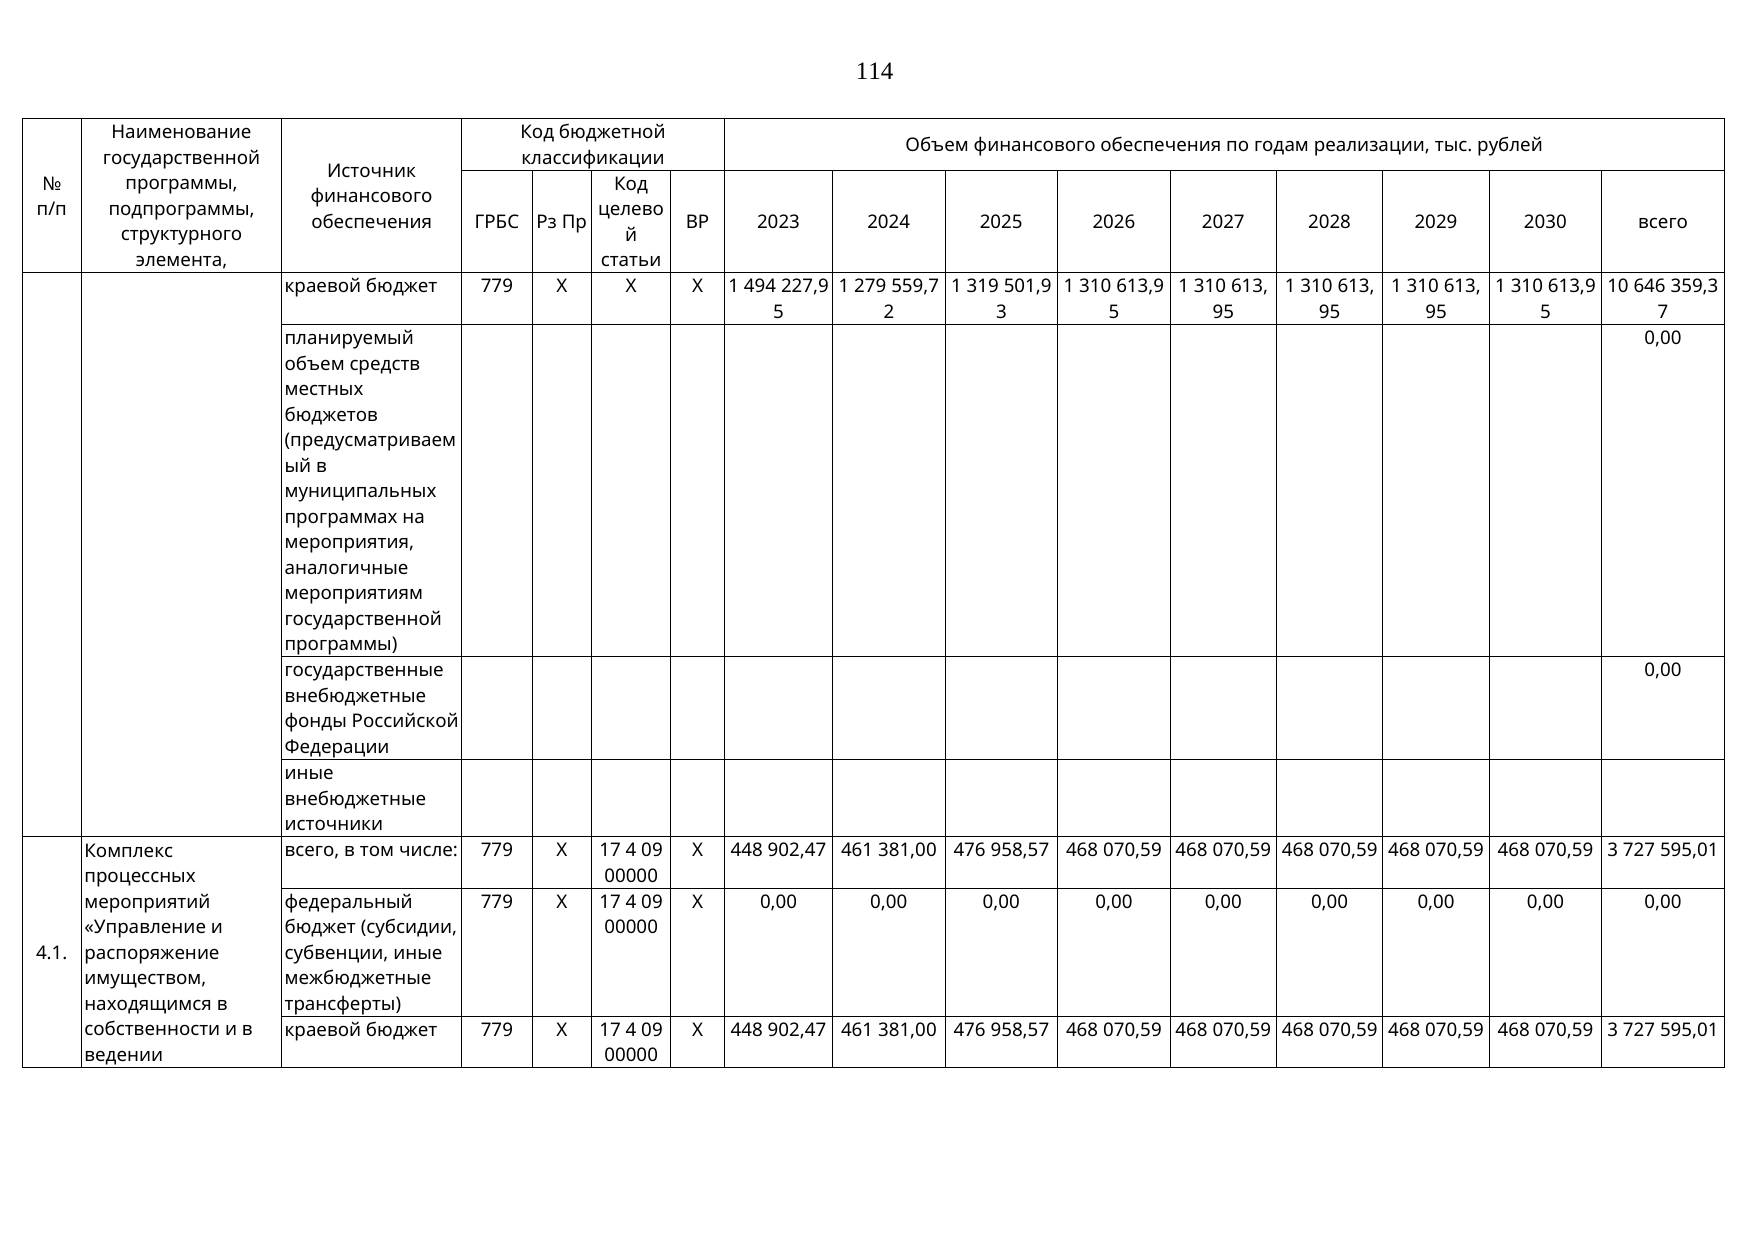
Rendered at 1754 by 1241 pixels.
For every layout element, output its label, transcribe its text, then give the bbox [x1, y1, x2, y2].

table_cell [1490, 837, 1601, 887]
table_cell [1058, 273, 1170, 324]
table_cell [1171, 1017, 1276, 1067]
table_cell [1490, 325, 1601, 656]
table_cell Рз Пр [533, 171, 591, 272]
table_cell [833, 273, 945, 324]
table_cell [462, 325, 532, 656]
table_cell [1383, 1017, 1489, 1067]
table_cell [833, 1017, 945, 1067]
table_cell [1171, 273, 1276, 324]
table_cell 2025 [946, 171, 1057, 272]
table_cell 2029 [1383, 171, 1489, 272]
table_header Наименование государственной программы, подпрограммы, структурного элемента, мероприятия (результата) [82, 119, 281, 272]
table_cell 2024 [833, 171, 945, 272]
table_cell Код целевой статьи [592, 171, 670, 272]
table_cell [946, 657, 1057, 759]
table_cell ВР [671, 171, 724, 272]
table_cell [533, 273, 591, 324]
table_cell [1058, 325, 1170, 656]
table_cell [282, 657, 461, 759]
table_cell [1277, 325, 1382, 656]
table_cell 2030 [1490, 171, 1601, 272]
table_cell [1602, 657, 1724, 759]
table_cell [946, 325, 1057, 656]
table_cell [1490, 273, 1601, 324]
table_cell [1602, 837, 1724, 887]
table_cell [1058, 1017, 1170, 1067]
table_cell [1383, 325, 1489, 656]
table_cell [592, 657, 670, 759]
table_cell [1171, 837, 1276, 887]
table_cell ГРБС [462, 171, 532, 272]
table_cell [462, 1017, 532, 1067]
table_cell 2027 [1171, 171, 1276, 272]
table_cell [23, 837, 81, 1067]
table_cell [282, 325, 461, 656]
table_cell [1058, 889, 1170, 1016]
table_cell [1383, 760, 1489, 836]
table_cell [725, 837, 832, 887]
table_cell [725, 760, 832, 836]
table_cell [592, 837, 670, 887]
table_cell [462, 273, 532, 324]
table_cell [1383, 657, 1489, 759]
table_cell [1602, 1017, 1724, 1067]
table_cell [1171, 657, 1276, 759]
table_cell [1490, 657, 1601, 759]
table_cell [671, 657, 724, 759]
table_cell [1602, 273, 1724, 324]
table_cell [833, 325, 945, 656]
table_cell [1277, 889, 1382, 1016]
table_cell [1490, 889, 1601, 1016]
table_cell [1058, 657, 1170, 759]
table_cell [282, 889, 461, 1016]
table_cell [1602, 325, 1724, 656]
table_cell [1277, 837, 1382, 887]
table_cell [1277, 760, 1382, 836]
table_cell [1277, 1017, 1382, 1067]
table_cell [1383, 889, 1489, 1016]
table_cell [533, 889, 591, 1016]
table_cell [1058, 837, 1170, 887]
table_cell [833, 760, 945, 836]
table_cell 2023 [725, 171, 832, 272]
table_header Код бюджетной классификации [462, 119, 724, 170]
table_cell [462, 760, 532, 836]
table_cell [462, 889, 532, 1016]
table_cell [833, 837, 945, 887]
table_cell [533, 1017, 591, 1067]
table_header № п/п [23, 119, 81, 272]
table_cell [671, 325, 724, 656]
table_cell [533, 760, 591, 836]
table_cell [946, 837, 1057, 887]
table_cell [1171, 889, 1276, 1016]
table_header Источник финансового обеспечения [282, 119, 461, 272]
table_cell всего [1602, 171, 1724, 272]
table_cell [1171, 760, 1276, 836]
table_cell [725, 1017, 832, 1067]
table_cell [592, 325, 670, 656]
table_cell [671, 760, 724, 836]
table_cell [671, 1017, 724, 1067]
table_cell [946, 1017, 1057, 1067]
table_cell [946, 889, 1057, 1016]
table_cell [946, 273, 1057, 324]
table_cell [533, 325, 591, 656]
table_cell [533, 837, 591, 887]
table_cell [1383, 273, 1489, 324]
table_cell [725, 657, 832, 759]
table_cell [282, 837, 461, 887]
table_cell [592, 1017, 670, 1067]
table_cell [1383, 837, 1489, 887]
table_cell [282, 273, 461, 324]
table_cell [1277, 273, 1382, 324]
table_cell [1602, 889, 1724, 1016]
table_cell 2026 [1058, 171, 1170, 272]
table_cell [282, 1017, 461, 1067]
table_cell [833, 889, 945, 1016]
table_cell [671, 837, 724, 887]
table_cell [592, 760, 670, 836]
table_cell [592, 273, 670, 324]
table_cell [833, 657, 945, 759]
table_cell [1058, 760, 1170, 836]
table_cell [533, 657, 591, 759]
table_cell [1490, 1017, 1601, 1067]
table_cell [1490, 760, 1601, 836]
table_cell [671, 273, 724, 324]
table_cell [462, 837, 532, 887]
table_cell 2028 [1277, 171, 1382, 272]
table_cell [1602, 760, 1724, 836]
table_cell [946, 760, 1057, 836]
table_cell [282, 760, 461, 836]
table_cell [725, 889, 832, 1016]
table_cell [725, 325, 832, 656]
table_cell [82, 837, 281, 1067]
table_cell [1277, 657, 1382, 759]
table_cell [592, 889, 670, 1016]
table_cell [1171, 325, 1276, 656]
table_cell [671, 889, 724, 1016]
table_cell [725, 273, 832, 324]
table_header Объем финансового обеспечения по годам реализации, тыс. рублей [725, 119, 1724, 170]
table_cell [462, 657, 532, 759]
